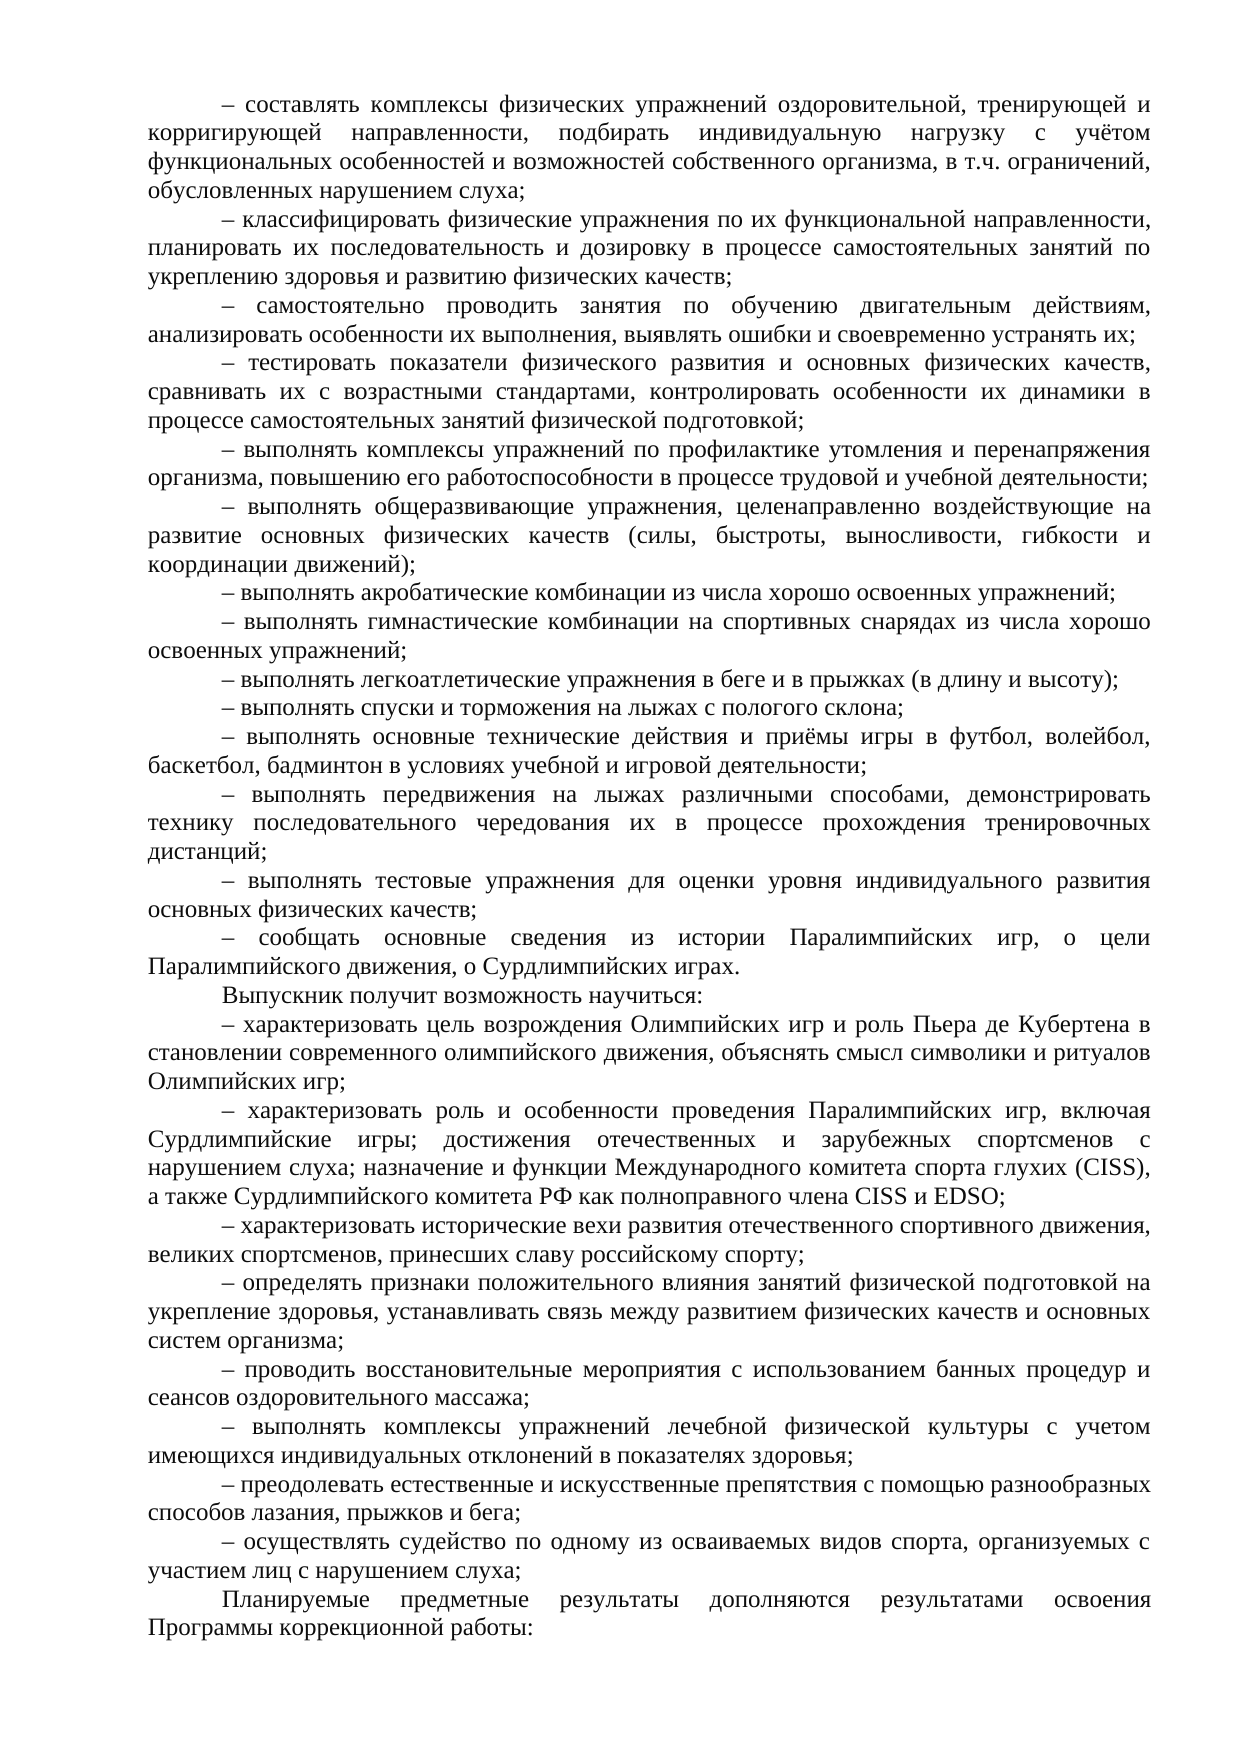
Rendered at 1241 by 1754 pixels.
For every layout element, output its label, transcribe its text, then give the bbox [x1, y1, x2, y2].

text – выполнять гимнастические комбинации на спортивных снарядах из числа хорошо освоенных упражнений; [148, 606, 1152, 664]
text Выпускник получит возможность научиться: [148, 980, 1152, 1009]
text – самостоятельно проводить занятия по обучению двигательным действиям, анализировать особенности их выполнения, выявлять ошибки и своевременно устранять их; [148, 290, 1152, 347]
text – выполнять комплексы упражнений лечебной физической культуры с учетом имеющихся индивидуальных отклонений в показателях здоровья; [148, 1411, 1152, 1469]
text Планируемые предметные результаты дополняются результатами освоения Программы коррекционной работы: [148, 1584, 1152, 1641]
text – сообщать основные сведения из истории Паралимпийских игр, о цели Паралимпийского движения, о Сурдлимпийских играх. [148, 922, 1152, 980]
text – составлять комплексы физических упражнений оздоровительной, тренирующей и корригирующей направленности, подбирать индивидуальную нагрузку с учётом функциональных особенностей и возможностей собственного организма, в т.ч. ограничений, обусловленных нарушением слуха; [148, 89, 1152, 204]
text – характеризовать роль и особенности проведения Паралимпийских игр, включая Сурдлимпийские игры; достижения отечественных и зарубежных спортсменов с нарушением слуха; назначение и функции Международного комитета спорта глухих (CISS), а также Сурдлимпийского комитета РФ как полноправного члена CISS и EDSO; [148, 1095, 1152, 1210]
text – выполнять акробатические комбинации из числа хорошо освоенных упражнений; [148, 577, 1152, 606]
text – тестировать показатели физического развития и основных физических качеств, сравнивать их с возрастными стандартами, контролировать особенности их динамики в процессе самостоятельных занятий физической подготовкой; [148, 347, 1152, 434]
text – определять признаки положительного влияния занятий физической подготовкой на укрепление здоровья, устанавливать связь между развитием физических качеств и основных систем организма; [148, 1267, 1152, 1354]
text – выполнять передвижения на лыжах различными способами, демонстрировать технику последовательного чередования их в процессе прохождения тренировочных дистанций; [148, 779, 1152, 865]
text – выполнять тестовые упражнения для оценки уровня индивидуального развития основных физических качеств; [148, 865, 1152, 922]
text – характеризовать исторические вехи развития отечественного спортивного движения, великих спортсменов, принесших славу российскому спорту; [148, 1210, 1152, 1267]
text – выполнять легкоатлетические упражнения в беге и в прыжках (в длину и высоту); [148, 664, 1152, 692]
text – выполнять спуски и торможения на лыжах с пологого склона; [148, 692, 1152, 721]
text – выполнять общеразвивающие упражнения, целенаправленно воздействующие на развитие основных физических качеств (силы, быстроты, выносливости, гибкости и координации движений); [148, 491, 1152, 577]
text – проводить восстановительные мероприятия с использованием банных процедур и сеансов оздоровительного массажа; [148, 1354, 1152, 1411]
text – выполнять комплексы упражнений по профилактике утомления и перенапряжения организма, повышению его работоспособности в процессе трудовой и учебной деятельности; [148, 434, 1152, 491]
text – характеризовать цель возрождения Олимпийских игр и роль Пьера де Кубертена в становлении современного олимпийского движения, объяснять смысл символики и ритуалов Олимпийских игр; [148, 1009, 1152, 1095]
text – выполнять основные технические действия и приёмы игры в футбол, волейбол, баскетбол, бадминтон в условиях учебной и игровой деятельности; [148, 721, 1152, 779]
text – осуществлять судейство по одному из осваиваемых видов спорта, организуемых с участием лиц с нарушением слуха; [148, 1526, 1152, 1584]
text – классифицировать физические упражнения по их функциональной направленности, планировать их последовательность и дозировку в процессе самостоятельных занятий по укреплению здоровья и развитию физических качеств; [148, 204, 1152, 290]
text – преодолевать естественные и искусственные препятствия с помощью разнообразных способов лазания, прыжков и бега; [148, 1469, 1152, 1526]
